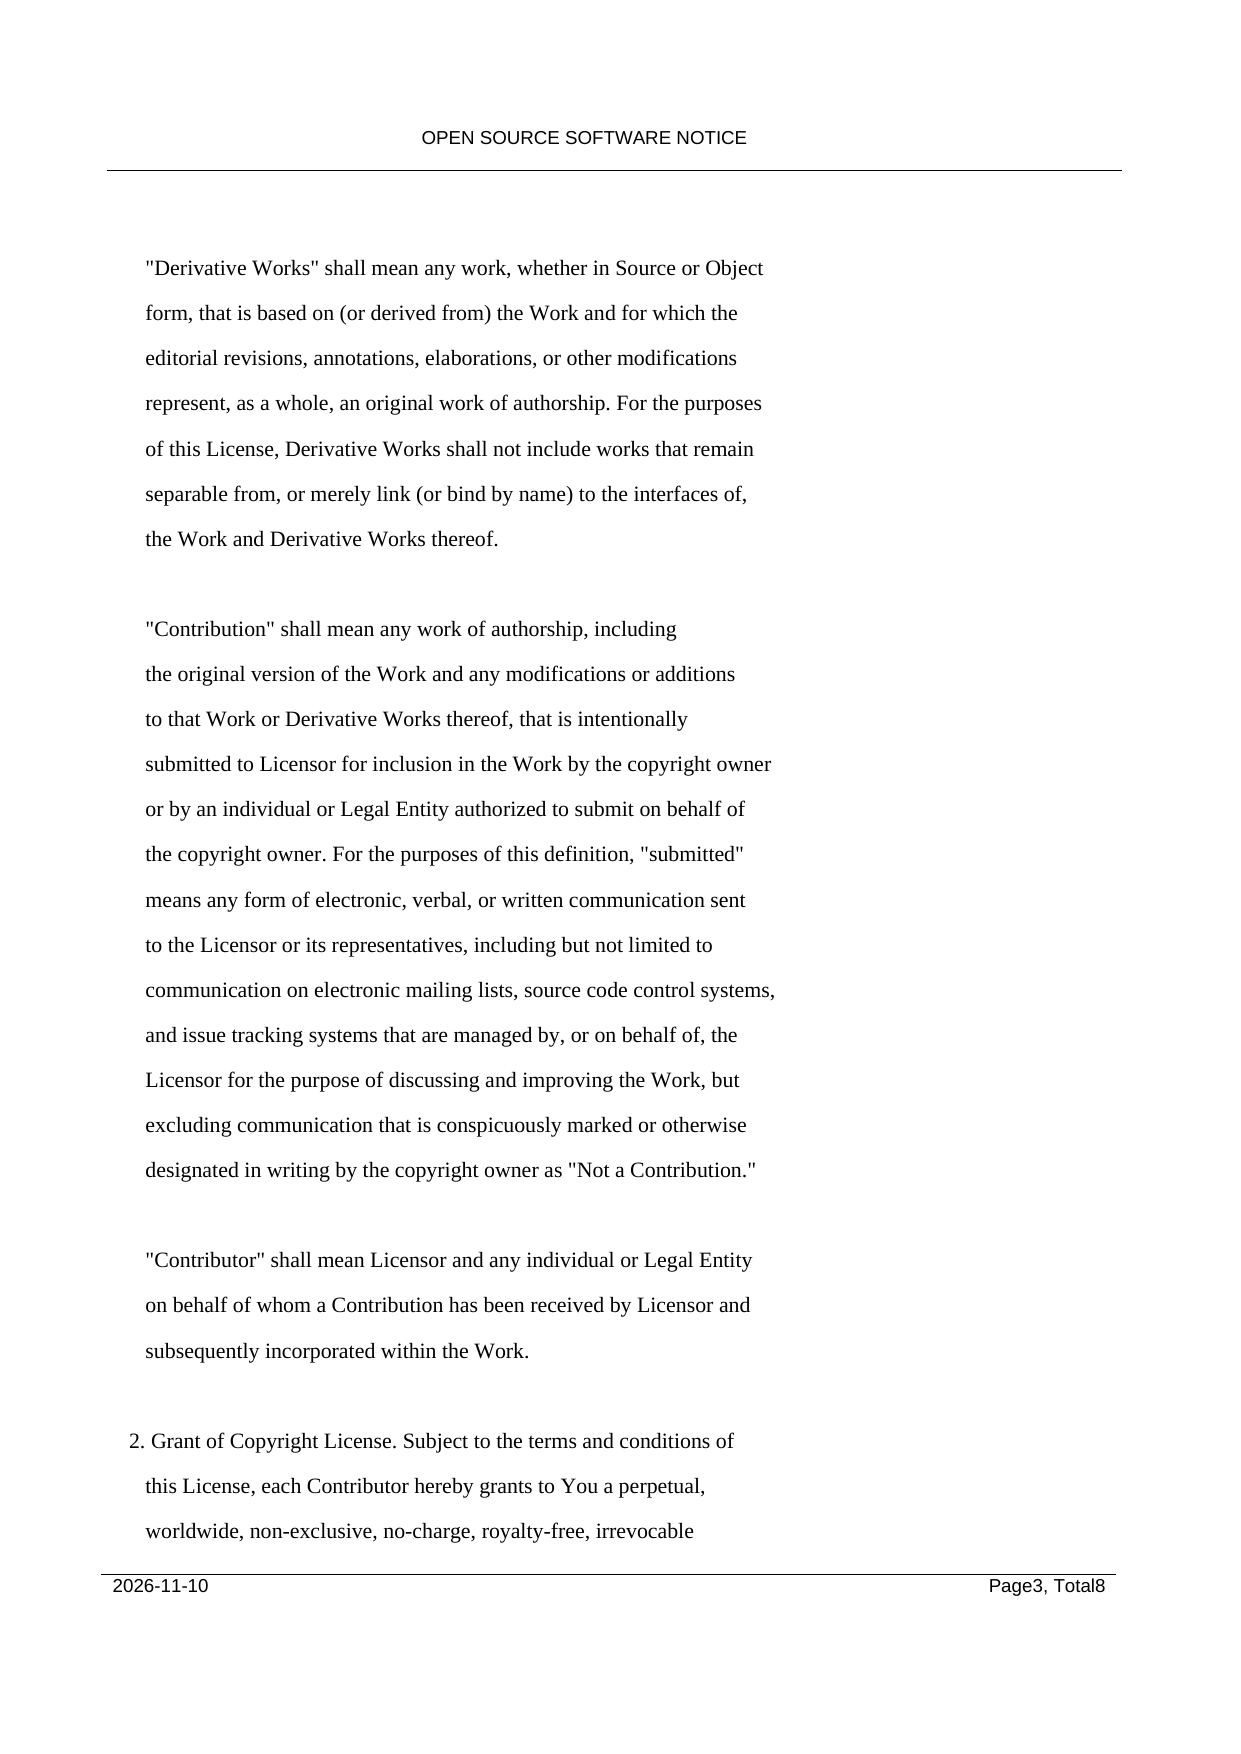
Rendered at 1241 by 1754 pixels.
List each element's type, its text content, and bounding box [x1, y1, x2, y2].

text separable from, or merely link (or bind by name) to the interfaces of, [112, 477, 1128, 509]
text the Work and Derivative Works thereof. [112, 522, 1128, 554]
text excluding communication that is conspicuously marked or otherwise [112, 1108, 1128, 1141]
text "Contributor" shall mean Licensor and any individual or Legal Entity [112, 1244, 1128, 1276]
text to the Licensor or its representatives, including but not limited to [112, 928, 1128, 961]
text represent, as a whole, an original work of authorship. For the purposes [112, 387, 1128, 419]
text this License, each Contributor hereby grants to You a perpetual, [112, 1469, 1128, 1502]
text form, that is based on (or derived from) the Work and for which the [112, 297, 1128, 329]
text worldwide, non-exclusive, no-charge, royalty-free, irrevocable [112, 1514, 1128, 1547]
text the original version of the Work and any modifications or additions [112, 657, 1128, 690]
text on behalf of whom a Contribution has been received by Licensor and [112, 1289, 1128, 1321]
text to that Work or Derivative Works thereof, that is intentionally [112, 702, 1128, 735]
text and issue tracking systems that are managed by, or on behalf of, the [112, 1018, 1128, 1051]
text the copyright owner. For the purposes of this definition, "submitted" [112, 838, 1128, 870]
text Licensor for the purpose of discussing and improving the Work, but [112, 1063, 1128, 1096]
text communication on electronic mailing lists, source code control systems, [112, 973, 1128, 1006]
text submitted to Licensor for inclusion in the Work by the copyright owner [112, 748, 1128, 780]
text or by an individual or Legal Entity authorized to submit on behalf of [112, 793, 1128, 825]
text editorial revisions, annotations, elaborations, or other modifications [112, 342, 1128, 374]
text 2. Grant of Copyright License. Subject to the terms and conditions of [112, 1424, 1128, 1457]
text designated in writing by the copyright owner as "Not a Contribution." [112, 1153, 1128, 1186]
text "Contribution" shall mean any work of authorship, including [112, 612, 1128, 645]
text means any form of electronic, verbal, or written communication sent [112, 883, 1128, 915]
text of this License, Derivative Works shall not include works that remain [112, 432, 1128, 464]
text "Derivative Works" shall mean any work, whether in Source or Object [112, 251, 1128, 284]
text subsequently incorporated within the Work. [112, 1334, 1128, 1366]
